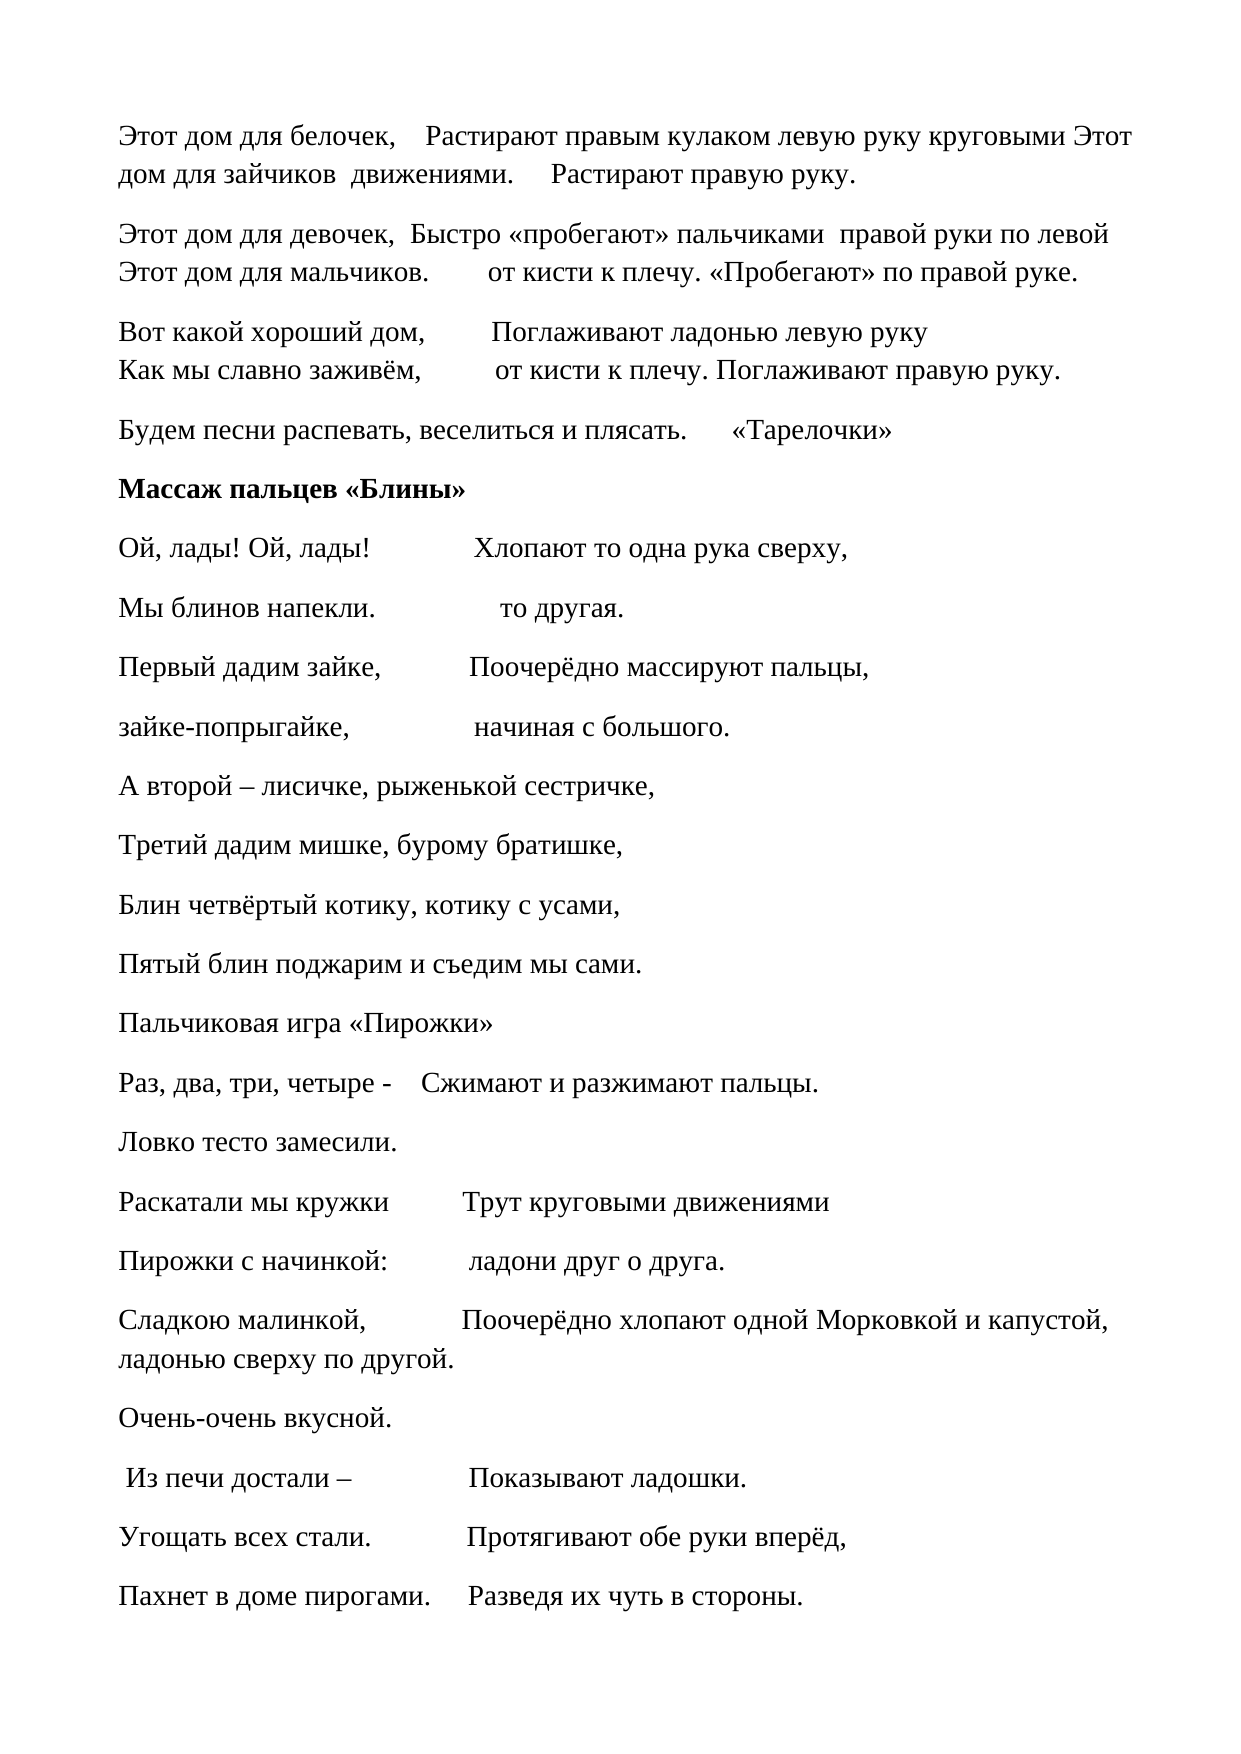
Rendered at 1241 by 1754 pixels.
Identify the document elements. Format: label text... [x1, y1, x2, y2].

text Третий дадим мишке, бурому братишке, [118, 827, 1152, 861]
text Мы блинов напекли. то другая. [118, 590, 1152, 623]
text Этот дом для девочек, Быстро «пробегают» пальчиками правой руки по левой Этот дом для мальчиков. от кисти к плечу. «Пробегают» по правой руке. [118, 216, 1152, 288]
text Угощать всех стали. Протягивают обе руки вперёд, [118, 1519, 1152, 1553]
text зайке-попрыгайке, начиная с большого. [118, 709, 1152, 742]
text А второй – лисичке, рыженькой сестричке, [118, 768, 1152, 802]
text Будем песни распевать, веселиться и плясать. «Тарелочки» [118, 412, 1152, 445]
text Ой, лады! Ой, лады! Хлопают то одна рука сверху, [118, 531, 1152, 564]
text Из печи достали – Показывают ладошки. [118, 1460, 1152, 1493]
text Пятый блин поджарим и съедим мы сами. [118, 946, 1152, 980]
text Массаж пальцев «Блины» [118, 471, 1152, 505]
text Первый дадим зайке, Поочерёдно массируют пальцы, [118, 649, 1152, 683]
text Пальчиковая игра «Пирожки» [118, 1006, 1152, 1039]
text Ловко тесто замесили. [118, 1124, 1152, 1158]
text Этот дом для белочек, Растирают правым кулаком левую руку круговыми Этот дом для зайчиков движениями. Растирают правую руку. [118, 118, 1152, 190]
text Раз, два, три, четыре - Сжимают и разжимают пальцы. [118, 1065, 1152, 1098]
text Сладкою малинкой, Поочерёдно хлопают одной Морковкой и капустой, ладонью сверху по другой. [118, 1302, 1152, 1374]
text Пахнет в доме пирогами. Разведя их чуть в стороны. [118, 1578, 1152, 1612]
text Блин четвёртый котику, котику с усами, [118, 887, 1152, 920]
text Вот какой хороший дом, Поглаживают ладонью левую руку Как мы славно заживём, от кисти к плечу. Поглаживают правую руку. [118, 314, 1152, 386]
text Очень-очень вкусной. [118, 1400, 1152, 1434]
text Раскатали мы кружки Трут круговыми движениями [118, 1184, 1152, 1217]
text Пирожки с начинкой: ладони друг о друга. [118, 1243, 1152, 1277]
